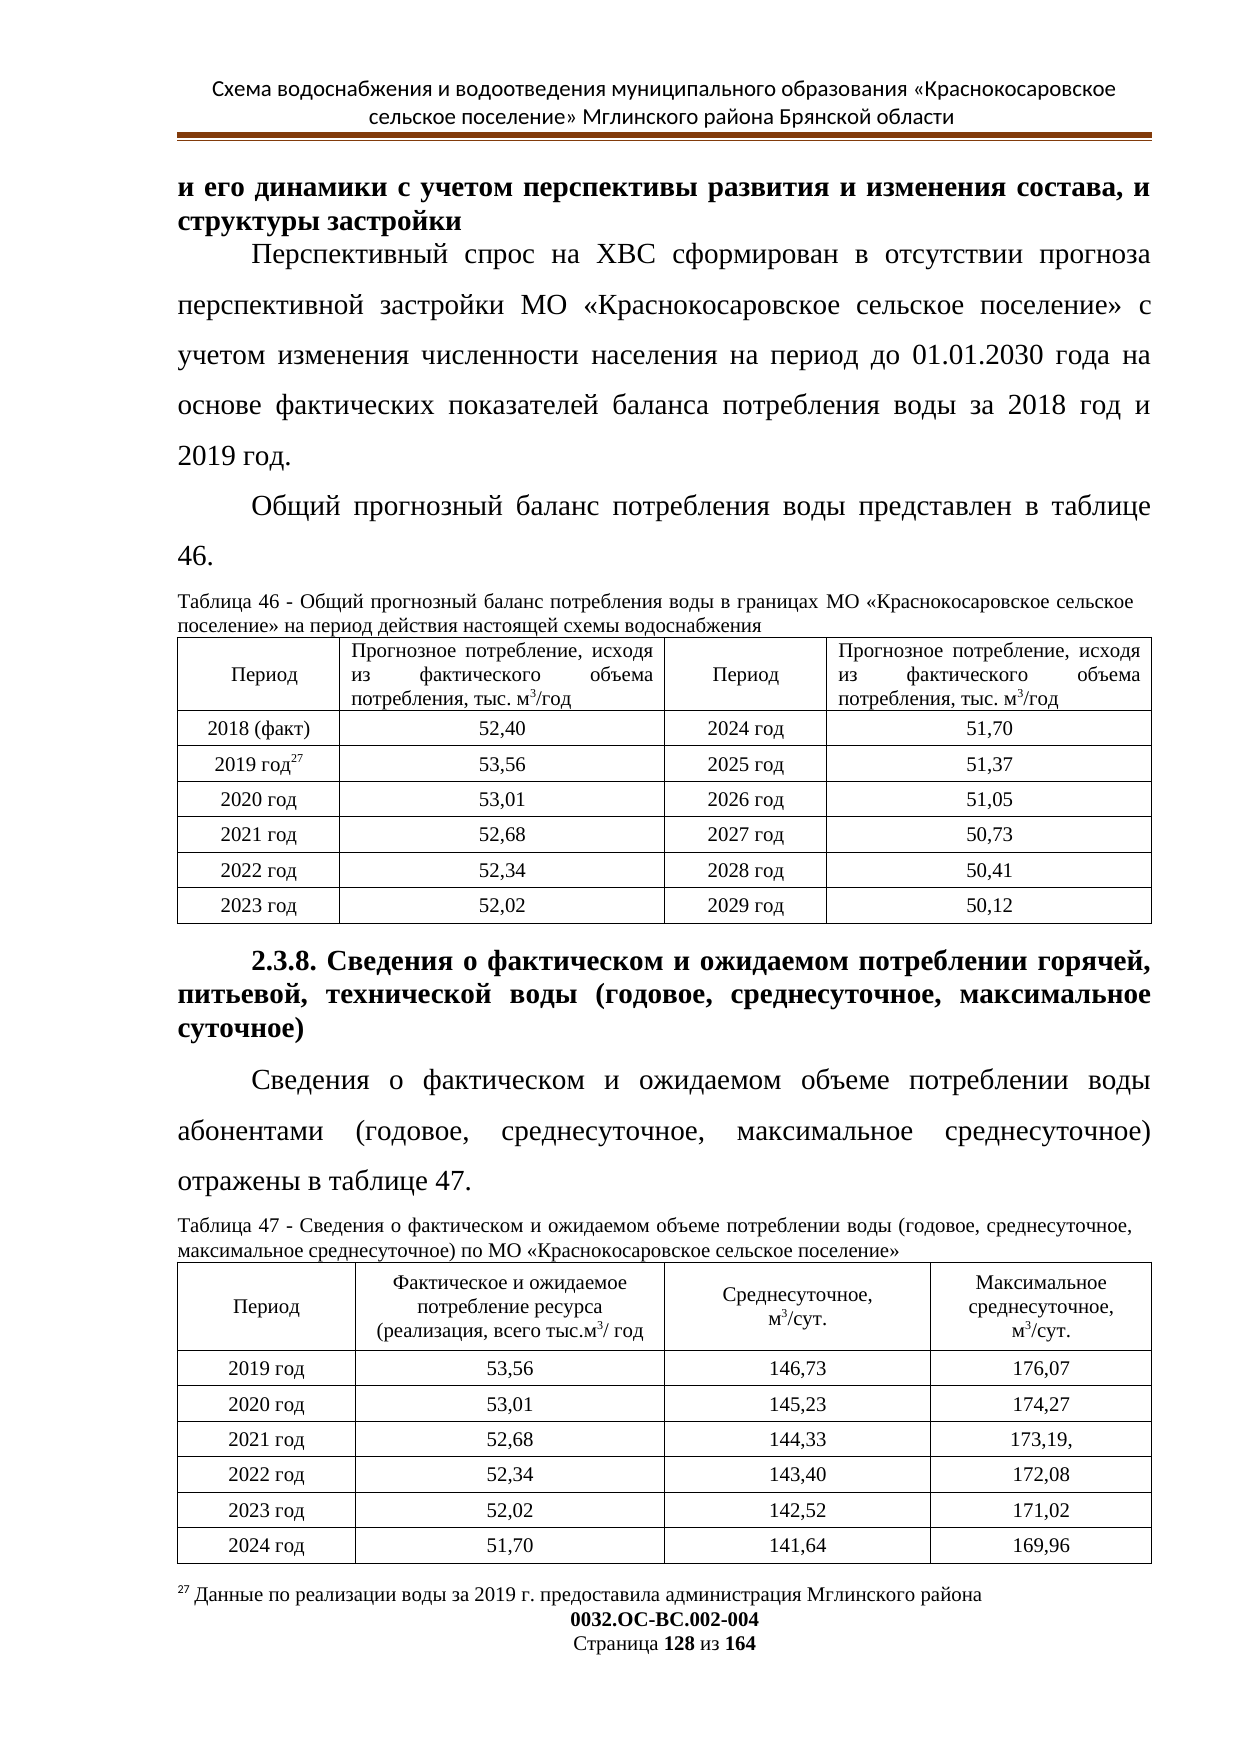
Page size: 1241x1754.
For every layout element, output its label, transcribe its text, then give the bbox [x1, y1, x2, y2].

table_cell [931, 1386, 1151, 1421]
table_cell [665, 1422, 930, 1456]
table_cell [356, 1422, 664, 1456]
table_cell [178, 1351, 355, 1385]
text Перспективный спрос на ХВС сформирован в отсутствии прогноза перспективной застройки МО «Краснокосаровское сельское поселение» с учетом изменения численности населения на период до 01.01.2030 года на основе фактических показателей баланса потребления воды за 2018 год и 2019 год. [177, 236, 1152, 471]
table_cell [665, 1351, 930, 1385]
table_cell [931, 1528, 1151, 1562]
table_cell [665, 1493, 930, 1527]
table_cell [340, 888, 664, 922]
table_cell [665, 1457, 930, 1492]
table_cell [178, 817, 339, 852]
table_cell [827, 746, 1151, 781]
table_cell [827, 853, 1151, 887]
text 2.3.8. Сведения о фактическом и ожидаемом потреблении горячей, питьевой, технической воды (годовое, среднесуточное, максимальное суточное) [177, 943, 1152, 1043]
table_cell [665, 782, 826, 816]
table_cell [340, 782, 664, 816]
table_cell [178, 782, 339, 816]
text Таблица 47 - Сведения о фактическом и ожидаемом объеме потреблении воды (годовое, среднесуточное, максимальное среднесуточное) по МО «Краснокосаровское сельское поселение» [177, 1213, 1134, 1262]
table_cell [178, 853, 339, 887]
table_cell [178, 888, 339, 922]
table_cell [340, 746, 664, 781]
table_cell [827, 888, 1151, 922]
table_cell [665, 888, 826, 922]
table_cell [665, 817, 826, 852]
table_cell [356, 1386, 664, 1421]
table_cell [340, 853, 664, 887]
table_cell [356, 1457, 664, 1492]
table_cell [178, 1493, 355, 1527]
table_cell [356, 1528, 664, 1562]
text Общий прогнозный баланс потребления воды представлен в таблице 46. [177, 488, 1152, 572]
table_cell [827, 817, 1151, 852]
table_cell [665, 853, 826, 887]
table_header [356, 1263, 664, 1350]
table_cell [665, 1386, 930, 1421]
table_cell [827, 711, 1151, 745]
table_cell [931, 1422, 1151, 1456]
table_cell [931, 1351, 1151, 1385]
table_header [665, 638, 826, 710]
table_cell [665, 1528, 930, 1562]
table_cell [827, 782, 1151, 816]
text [177, 169, 1152, 236]
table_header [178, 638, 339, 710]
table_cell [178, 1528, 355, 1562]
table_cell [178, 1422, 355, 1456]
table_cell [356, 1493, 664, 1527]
text Сведения о фактическом и ожидаемом объеме потреблении воды абонентами (годовое, среднесуточное, максимальное среднесуточное) отражены в таблице 47. [177, 1062, 1152, 1197]
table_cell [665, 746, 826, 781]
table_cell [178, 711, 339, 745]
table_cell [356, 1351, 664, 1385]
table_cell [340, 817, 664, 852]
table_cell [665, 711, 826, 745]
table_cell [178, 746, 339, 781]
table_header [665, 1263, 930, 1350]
text Таблица 46 - Общий прогнозный баланс потребления воды в границах МО «Краснокосаровское сельское поселение» на период действия настоящей схемы водоснабжения [177, 589, 1134, 637]
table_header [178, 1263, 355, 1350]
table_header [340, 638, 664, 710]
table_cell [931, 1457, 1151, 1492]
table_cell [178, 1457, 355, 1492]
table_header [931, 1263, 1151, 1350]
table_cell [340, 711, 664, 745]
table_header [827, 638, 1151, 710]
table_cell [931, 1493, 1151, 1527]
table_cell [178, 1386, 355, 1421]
